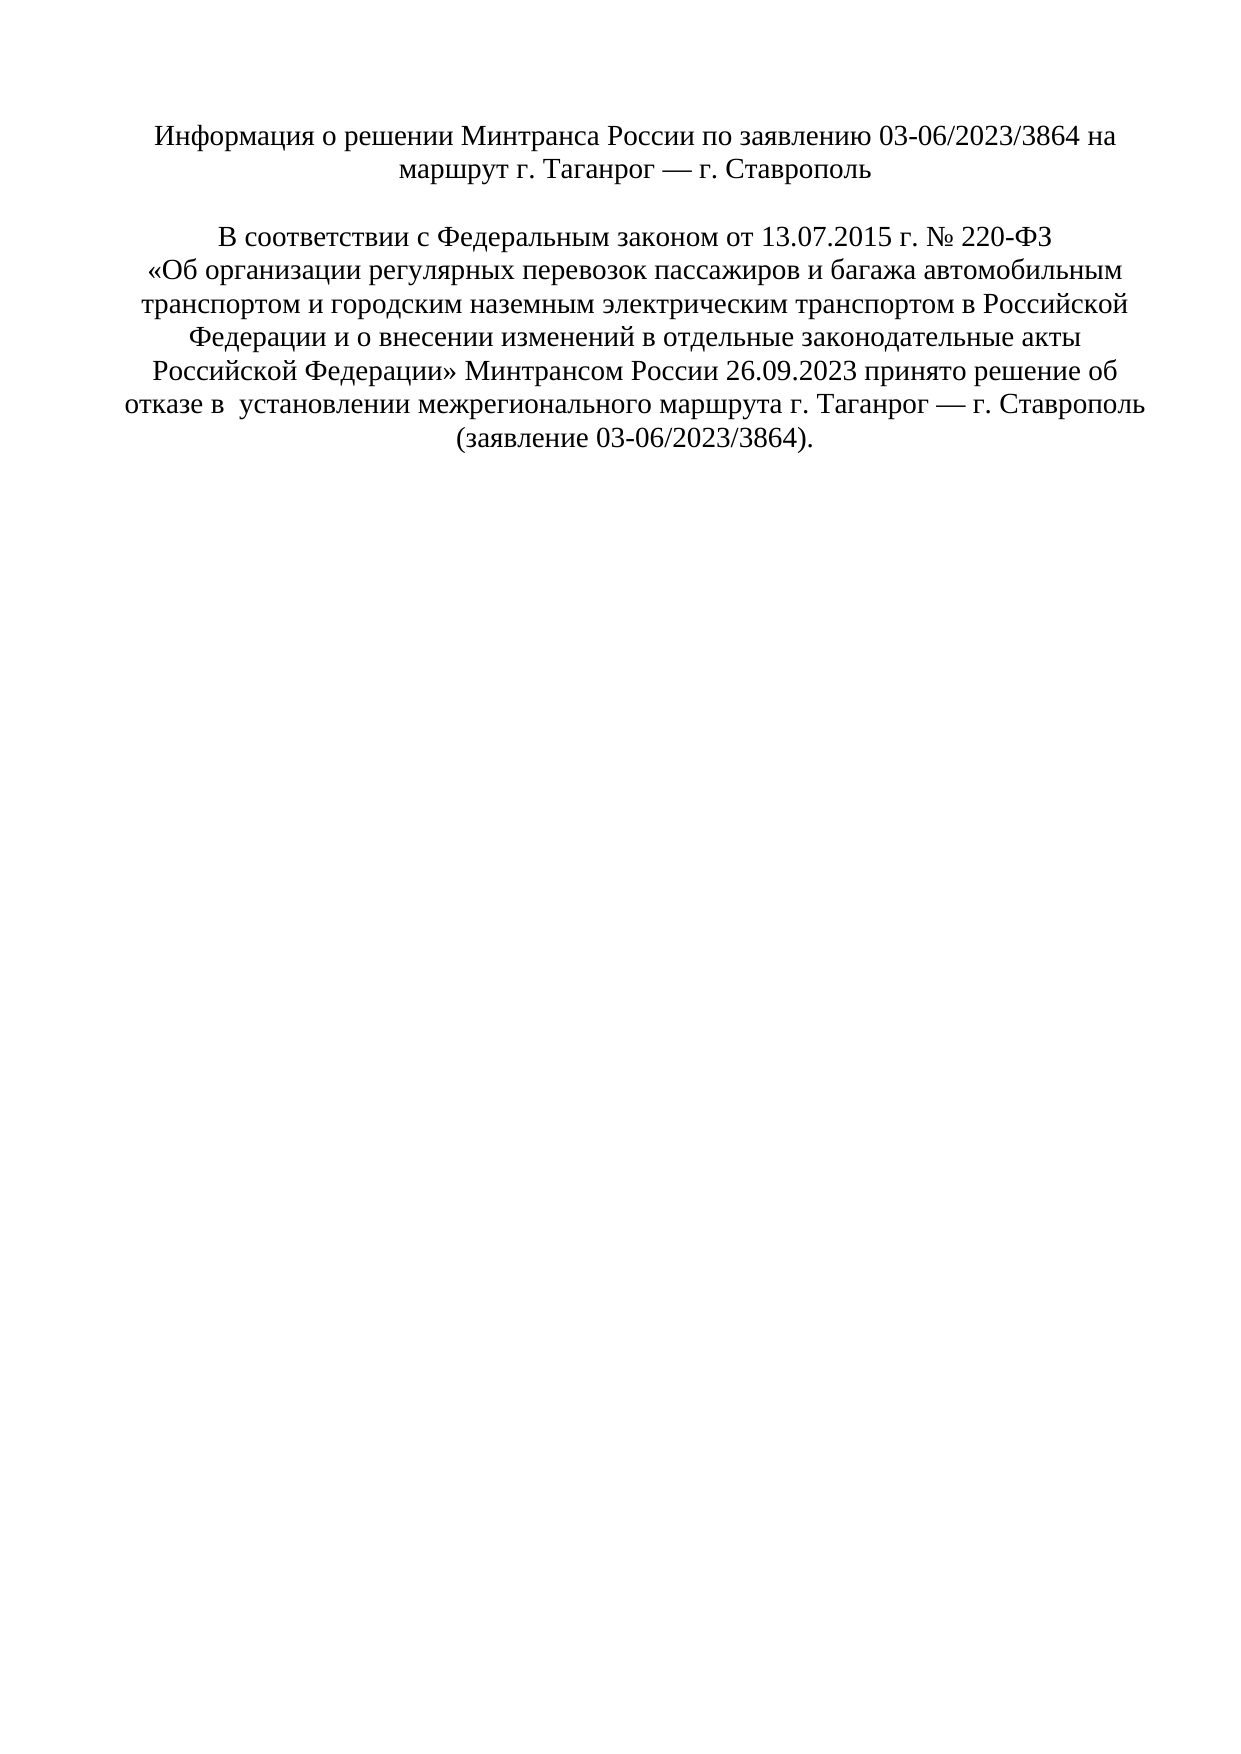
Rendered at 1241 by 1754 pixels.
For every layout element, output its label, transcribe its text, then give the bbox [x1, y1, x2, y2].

text Информация о решении Минтранса России по заявлению 03-06/2023/3864 на маршрут г. Таганрог — г. Ставрополь [118, 118, 1152, 185]
text В соответствии с Федеральным законом от 13.07.2015 г. № 220-ФЗ «Об организации регулярных перевозок пассажиров и багажа автомобильным транспортом и городским наземным электрическим транспортом в Российской Федерации и о внесении изменений в отдельные законодательные акты Российской Федерации» Минтрансом России 26.09.2023 принято решение об отказе в установлении межрегионального маршрута г. Таганрог — г. Ставрополь (заявление 03-06/2023/3864). [118, 219, 1152, 453]
